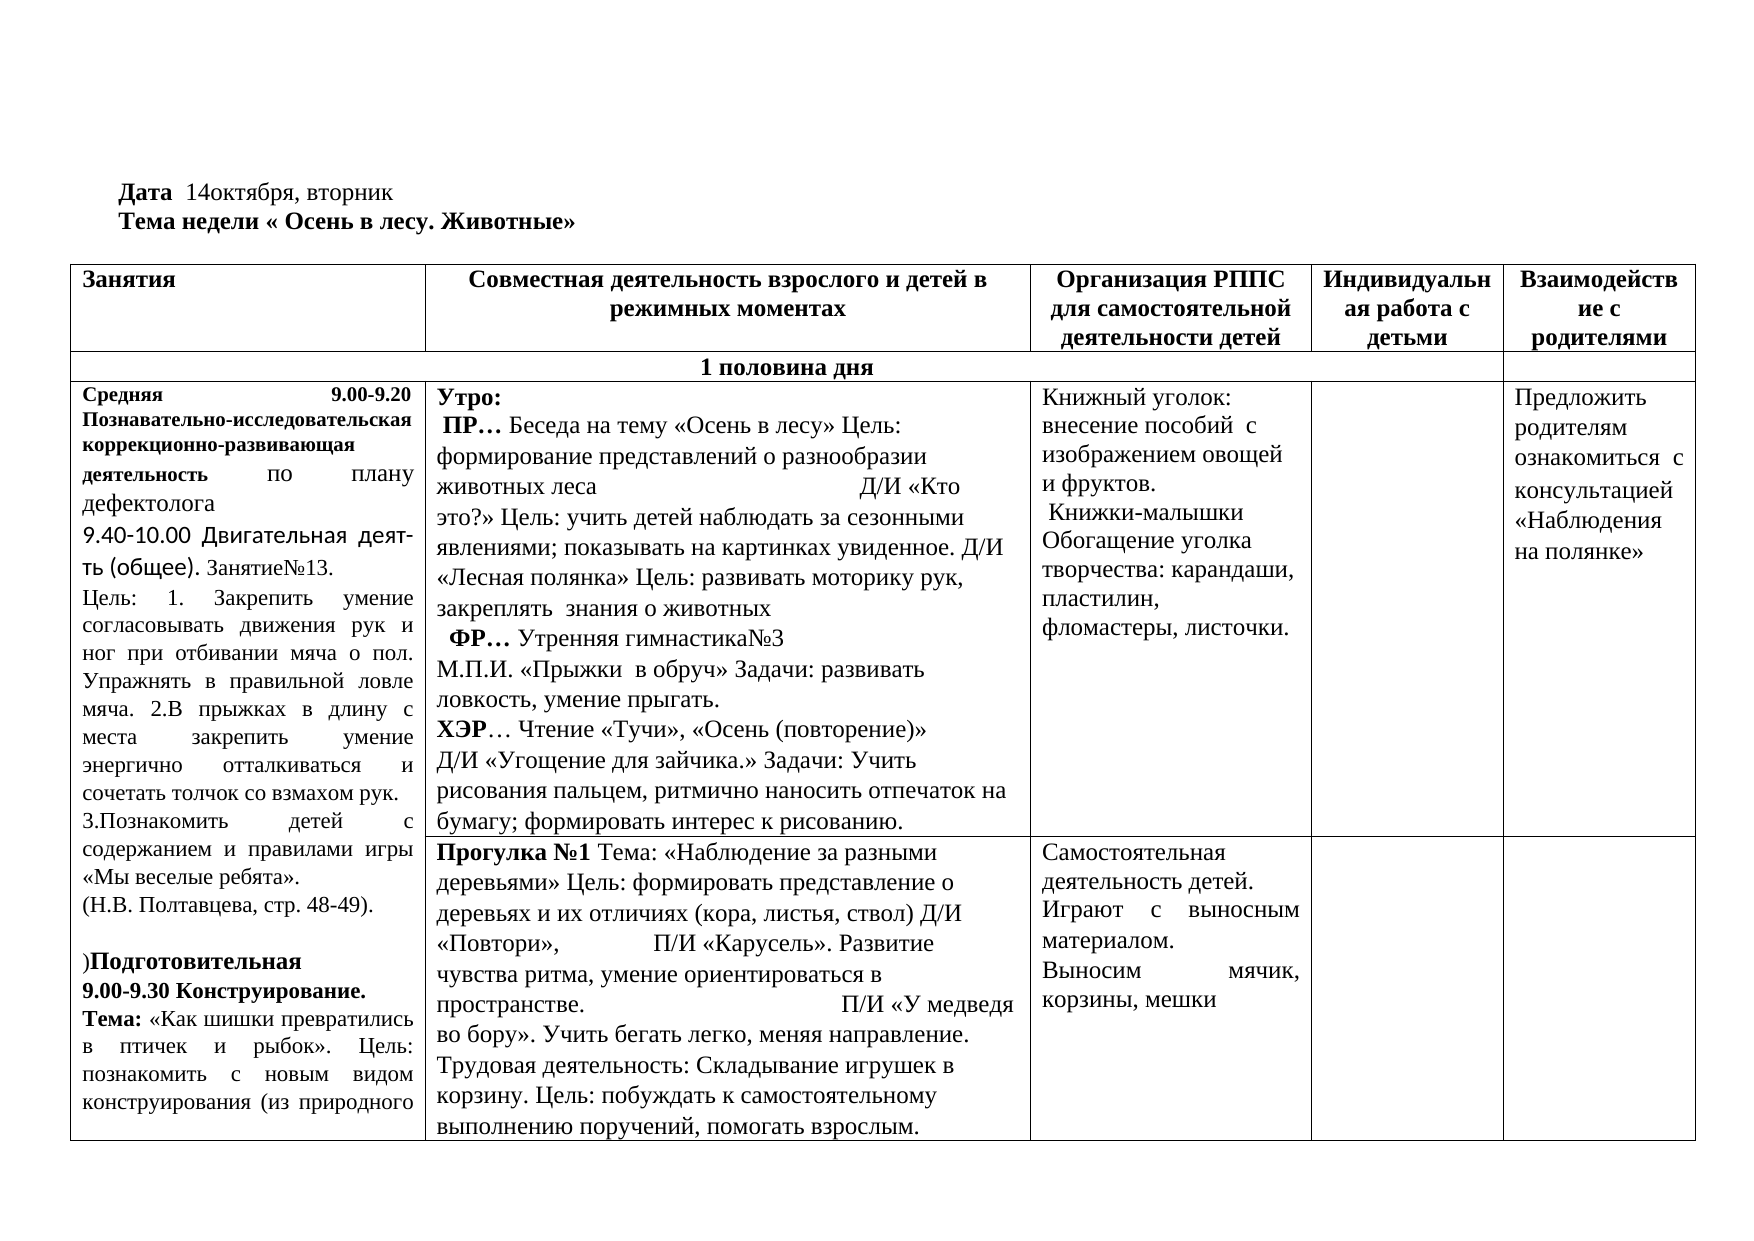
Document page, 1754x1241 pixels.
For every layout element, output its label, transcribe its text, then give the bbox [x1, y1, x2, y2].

table_cell Средняя 9.00-9.20 Познавательно-исследовательская коррекционно-развивающая деятельность по плану дефектолога 9.40-10.00 Двигательная деят-ть (общее). Занятие№13. Цель: 1. Закрепить умение согласовывать движения рук и ног при отбивании мяча о пол. Упражнять в правильной ловле мяча. 2.В прыжках в длину с места закрепить умение энергично отталкиваться и сочетать толчок со взмахом рук. 3.Познакомить детей с содержанием и правилами игры «Мы веселые ребята». (Н.В. Полтавцева, стр. 48-49). )Подготовительная 9.00-9.30 Конструирование. Тема: «Как шишки превратились в птичек и рыбок». Цель: познакомить с новым видом конструирования (из природного материала). Показать способ соединения деталей с помощью кусочков пластилина, подходящих по цвету к природному материалу. Развивать творческое воображение, чувство формы. (Лыкова И.А., стр. 40-43). 9.40-10.10 Двигательная деят-ть (общее). Занятие №13. Цель: 1. Закрепить умение согласовывать движения рук и ног при отбивании мяча о пол. Упражнять в правильной ловле мяча. 2.В прыжках в длину с места закрепить умение энергично отталкиваться и сочетать толчок со взмахом рук.3.Познакомить детей с содержанием и правилами игры «Мы веселые ребята».(Н.В. Полтавцева, стр. 48-49). 15.40 – 16.05 Коррекционно-развивающая деятельность с педагогом-психологом [71, 382, 425, 1139]
text Тема недели « Осень в лесу. Животные» [118, 206, 1636, 235]
table_cell 1 половина дня [71, 352, 1503, 381]
table_cell [1504, 837, 1695, 1139]
table_header Занятия [71, 265, 425, 351]
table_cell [1031, 837, 1311, 1139]
table_header Индивидуальная работа с детьми [1312, 265, 1503, 351]
table_cell Утро: ПР… Беседа на тему «Осень в лесу» Цель: формирование представлений о разнообразии животных леса Д/И «Кто это?» Цель: учить детей наблюдать за сезонными явлениями; показывать на картинках увиденное. Д/И «Лесная полянка» Цель: развивать моторику рук, закреплять знания о животных ФР… Утренняя гимнастика№3 М.П.И. «Прыжки в обруч» Задачи: развивать ловкость, умение прыгать. ХЭР… Чтение «Тучи», «Осень (повторение)» Д/И «Угощение для зайчика.» Задачи: Учить рисования пальцем, ритмично наносить отпечаток на бумагу; формировать интерес к рисованию. [426, 382, 1030, 836]
table_header Взаимодействие с родителями [1504, 265, 1695, 351]
table_cell Предложить родителям ознакомиться с консультацией «Наблюдения на полянке» [1504, 382, 1695, 836]
table_cell [1312, 382, 1503, 836]
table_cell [426, 837, 1030, 1139]
table_cell [1504, 352, 1695, 381]
table_header Организация РППС для самостоятельной деятельности детей [1031, 265, 1311, 351]
text Дата 14октября, вторник [118, 177, 1636, 206]
table_cell [1312, 837, 1503, 1139]
table_header Совместная деятельность взрослого и детей в режимных моментах [426, 265, 1030, 351]
table_cell Книжный уголок: внесение пособий с изображением овощей и фруктов. Книжки-малышки Обогащение уголка творчества: карандаши, пластилин, фломастеры, листочки. [1031, 382, 1311, 836]
